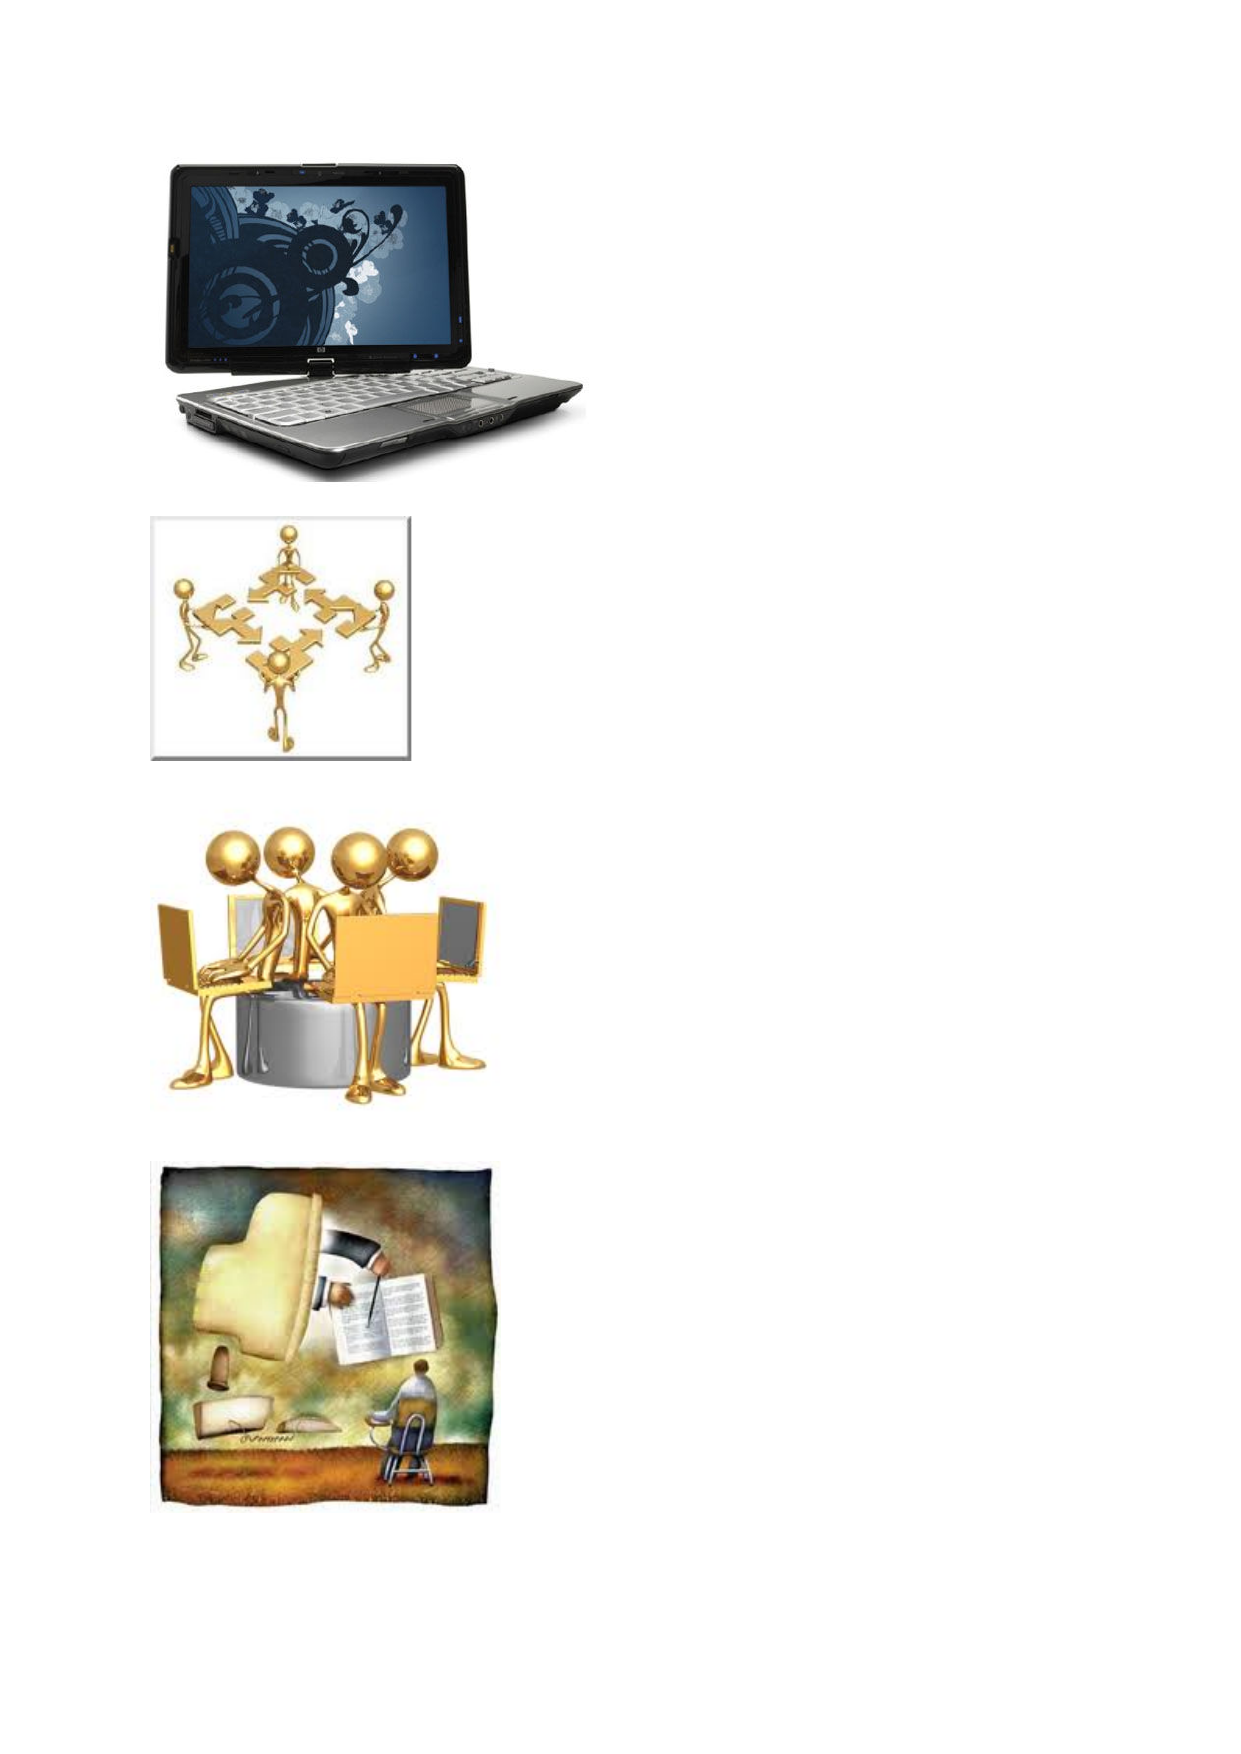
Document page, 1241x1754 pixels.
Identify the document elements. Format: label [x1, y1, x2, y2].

picture [150, 150, 590, 492]
picture [150, 1161, 501, 1513]
picture [150, 785, 501, 1137]
picture [150, 516, 412, 761]
